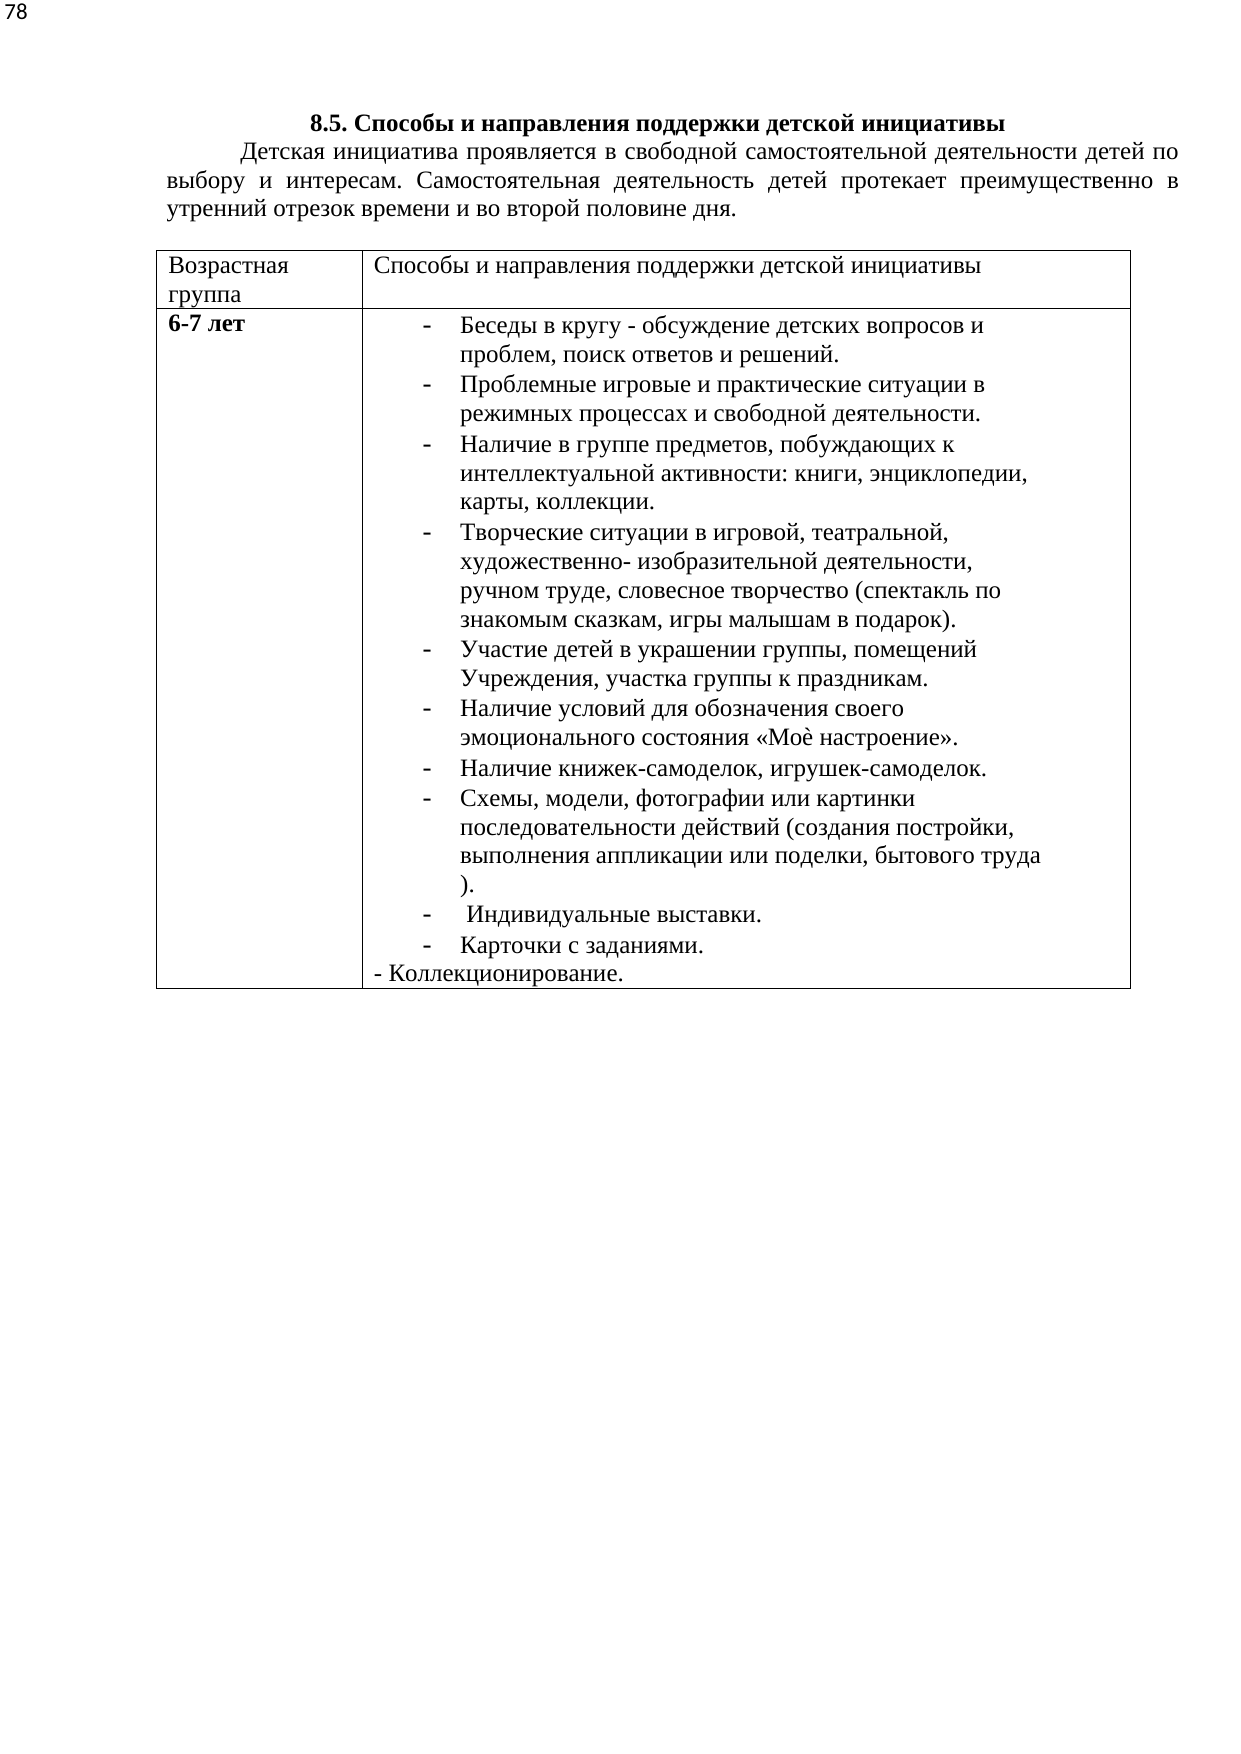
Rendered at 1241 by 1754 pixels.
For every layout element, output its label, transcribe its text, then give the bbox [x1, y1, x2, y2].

text Детская инициатива проявляется в свободной самостоятельной деятельности детей по выбору и интересам. Самостоятельная деятельность детей протекает преимущественно в утренний отрезок времени и во второй половине дня. [166, 137, 1180, 222]
table_cell Беседы в кругу - обсуждение детских вопросов и проблем, поиск ответов и решений. Проблемные игровые и практические ситуации в режимных процессах и свободной деятельности. Наличие в группе предметов, побуждающих к интеллектуальной активности: книги, энциклопедии, карты, коллекции. Творческие ситуации в игровой, театральной, художественно- изобразительной деятельности, ручном труде, словесное творчество (спектакль по знакомым сказкам, игры малышам в подарок). Участие детей в украшении группы, помещений Учреждения, участка группы к праздникам. Наличие условий для обозначения своего эмоционального состояния «Моѐ настроение». Наличие книжек-самоделок, игрушек-самоделок. Схемы, модели, фотографии или картинки последовательности действий (создания постройки, выполнения аппликации или поделки, бытового труда ). Индивидуальные выставки. Карточки с заданиями. - Коллекционирование. [363, 309, 1130, 987]
table_header Способы и направления поддержки детской инициативы [363, 251, 1130, 308]
text 8.5. Способы и направления поддержки детской инициативы [310, 108, 1194, 137]
table_header Возрастная группа [157, 251, 362, 308]
table_cell 6-7 лет [157, 309, 362, 987]
